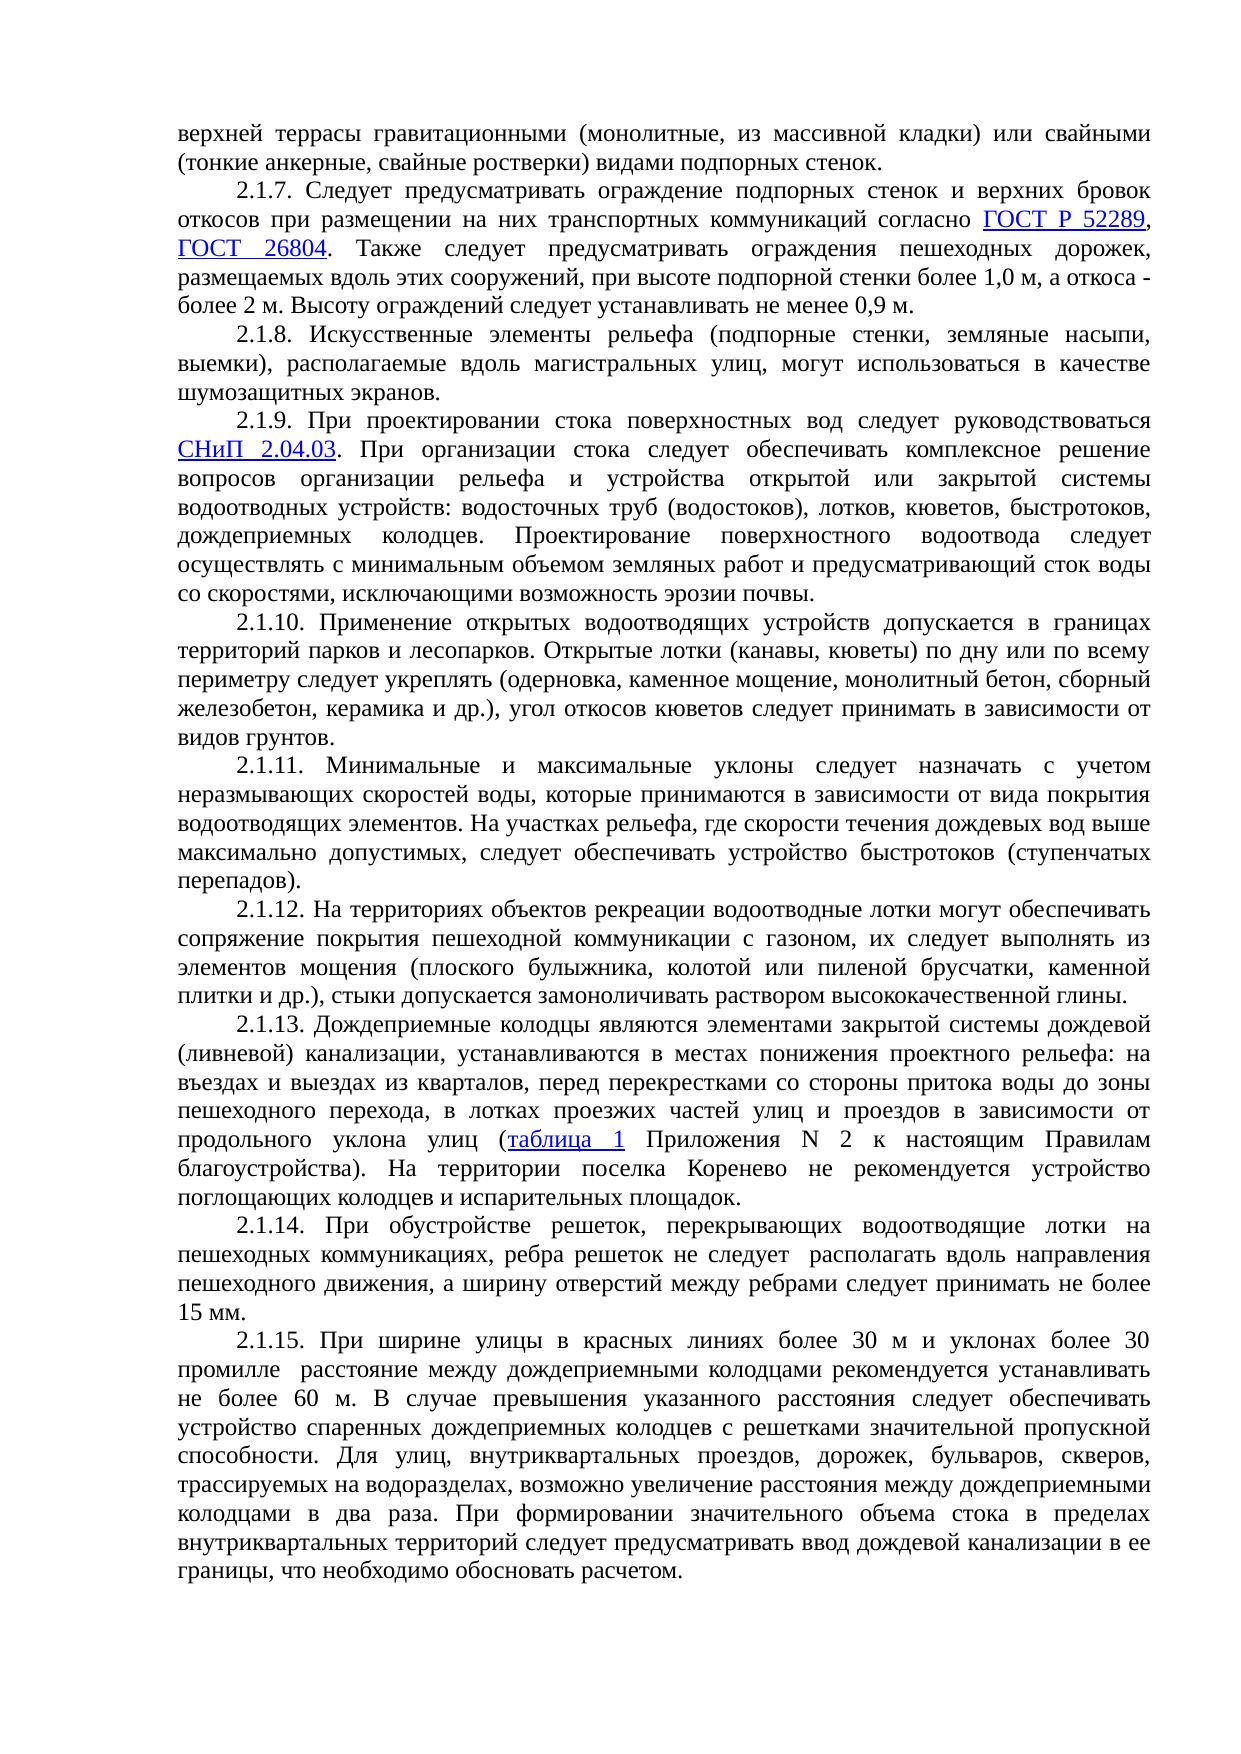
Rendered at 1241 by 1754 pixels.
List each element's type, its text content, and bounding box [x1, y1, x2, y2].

text 2.1.15. При ширине улицы в красных линиях более и уклонах более 30 промилле расстояние между дождеприемными колодцами рекомендуется устанавливать не более . В случае превышения указанного расстояния следует обеспечивать устройство спаренных дождеприемных колодцев с решетками значительной пропускной способности. Для улиц, внутриквартальных проездов, дорожек, бульваров, скверов, трассируемых на водоразделах, возможно увеличение расстояния между дождеприемными колодцами в два раза. При формировании значительного объема стока в пределах внутриквартальных территорий следует предусматривать ввод дождевой канализации в ее границы, что необходимо обосновать расчетом. [177, 1326, 1152, 1584]
text 2.1.8. Искусственные элементы рельефа (подпорные стенки, земляные насыпи, выемки), располагаемые вдоль магистральных улиц, могут использоваться в качестве шумозащитных экранов. [177, 319, 1152, 406]
text 2.1.10. Применение открытых водоотводящих устройств допускается в границах территорий парков и лесопарков. Открытые лотки (канавы, кюветы) по дну или по всему периметру следует укреплять (одерновка, каменное мощение, монолитный бетон, сборный железобетон, керамика и др.), угол откосов кюветов следует принимать в зависимости от видов грунтов. [177, 607, 1152, 751]
text 2.1.9. При проектировании стока поверхностных вод следует руководствоваться СНиП 2.04.03. При организации стока следует обеспечивать комплексное решение вопросов организации рельефа и устройства открытой или закрытой системы водоотводных устройств: водосточных труб (водостоков), лотков, кюветов, быстротоков, дождеприемных колодцев. Проектирование поверхностного водоотвода следует осуществлять с минимальным объемом земляных работ и предусматривающий сток воды со скоростями, исключающими возможность эрозии почвы. [177, 406, 1152, 607]
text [177, 118, 1152, 176]
text 2.1.13. Дождеприемные колодцы являются элементами закрытой системы дождевой (ливневой) канализации, устанавливаются в местах понижения проектного рельефа: на въездах и выездах из кварталов, перед перекрестками со стороны притока воды до зоны пешеходного перехода, в лотках проезжих частей улиц и проездов в зависимости от продольного уклона улиц (таблица 1 Приложения N 2 к настоящим Правилам благоустройства). На территории поселка Коренево не рекомендуется устройство поглощающих колодцев и испарительных площадок. [177, 1009, 1152, 1211]
text 2.1.7. Следует предусматривать ограждение подпорных стенок и верхних бровок откосов при размещении на них транспортных коммуникаций согласно ГОСТ Р 52289, ГОСТ 26804. Также следует предусматривать ограждения пешеходных дорожек, размещаемых вдоль этих сооружений, при высоте подпорной стенки более , а откоса - более . Высоту ограждений следует устанавливать не менее . [177, 176, 1152, 319]
text 2.1.12. На территориях объектов рекреации водоотводные лотки могут обеспечивать сопряжение покрытия пешеходной коммуникации с газоном, их следует выполнять из элементов мощения (плоского булыжника, колотой или пиленой брусчатки, каменной плитки и др.), стыки допускается замоноличивать раствором высококачественной глины. [177, 894, 1152, 1009]
text 2.1.14. При обустройстве решеток, перекрывающих водоотводящие лотки на пешеходных коммуникациях, ребра решеток не следует располагать вдоль направления пешеходного движения, а ширину отверстий между ребрами следует принимать не более . [177, 1211, 1152, 1326]
text 2.1.11. Минимальные и максимальные уклоны следует назначать с учетом неразмывающих скоростей воды, которые принимаются в зависимости от вида покрытия водоотводящих элементов. На участках рельефа, где скорости течения дождевых вод выше максимально допустимых, следует обеспечивать устройство быстротоков (ступенчатых перепадов). [177, 751, 1152, 894]
